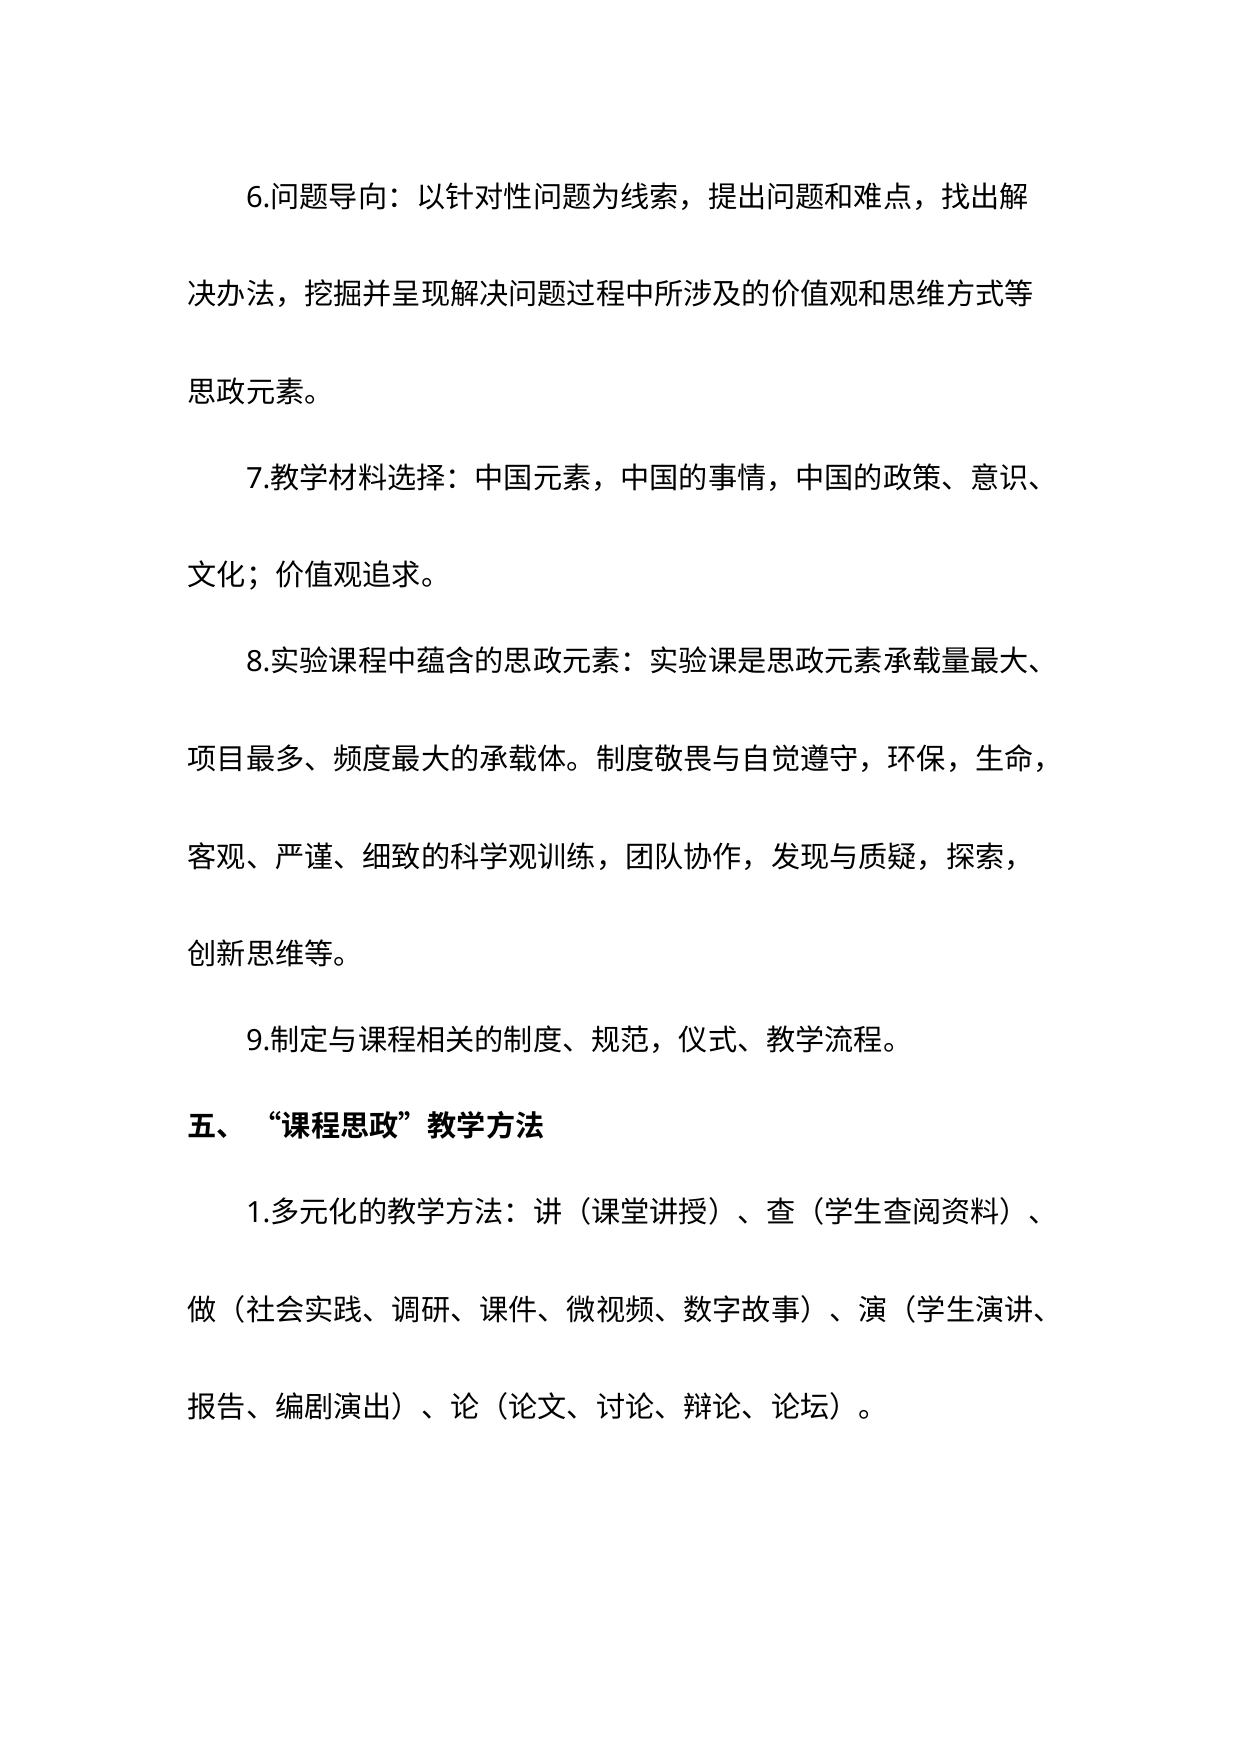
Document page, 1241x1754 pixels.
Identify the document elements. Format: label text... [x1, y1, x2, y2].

text 9.制定与课程相关的制度、规范，仪式、教学流程。 [187, 1005, 1053, 1070]
text 7.教学材料选择：中国元素，中国的事情，中国的政策、意识、文化；价值观追求。 [187, 443, 1053, 606]
text 8.实验课程中蕴含的思政元素：实验课是思政元素承载量最大、项目最多、频度最大的承载体。制度敬畏与自觉遵守，环保，生命，客观、严谨、细致的科学观训练，团队协作，发现与质疑，探索，创新思维等。 [187, 627, 1053, 984]
text 五、 “课程思政”教学方法 [187, 1092, 1053, 1157]
text 1.多元化的教学方法：讲（课堂讲授）、查（学生查阅资料）、做（社会实践、调研、课件、微视频、数字故事）、演（学生演讲、报告、编剧演出）、论（论文、讨论、辩论、论坛）。 [187, 1178, 1053, 1438]
text 6.问题导向：以针对性问题为线索，提出问题和难点，找出解决办法，挖掘并呈现解决问题过程中所涉及的价值观和思维方式等思政元素。 [187, 162, 1053, 422]
